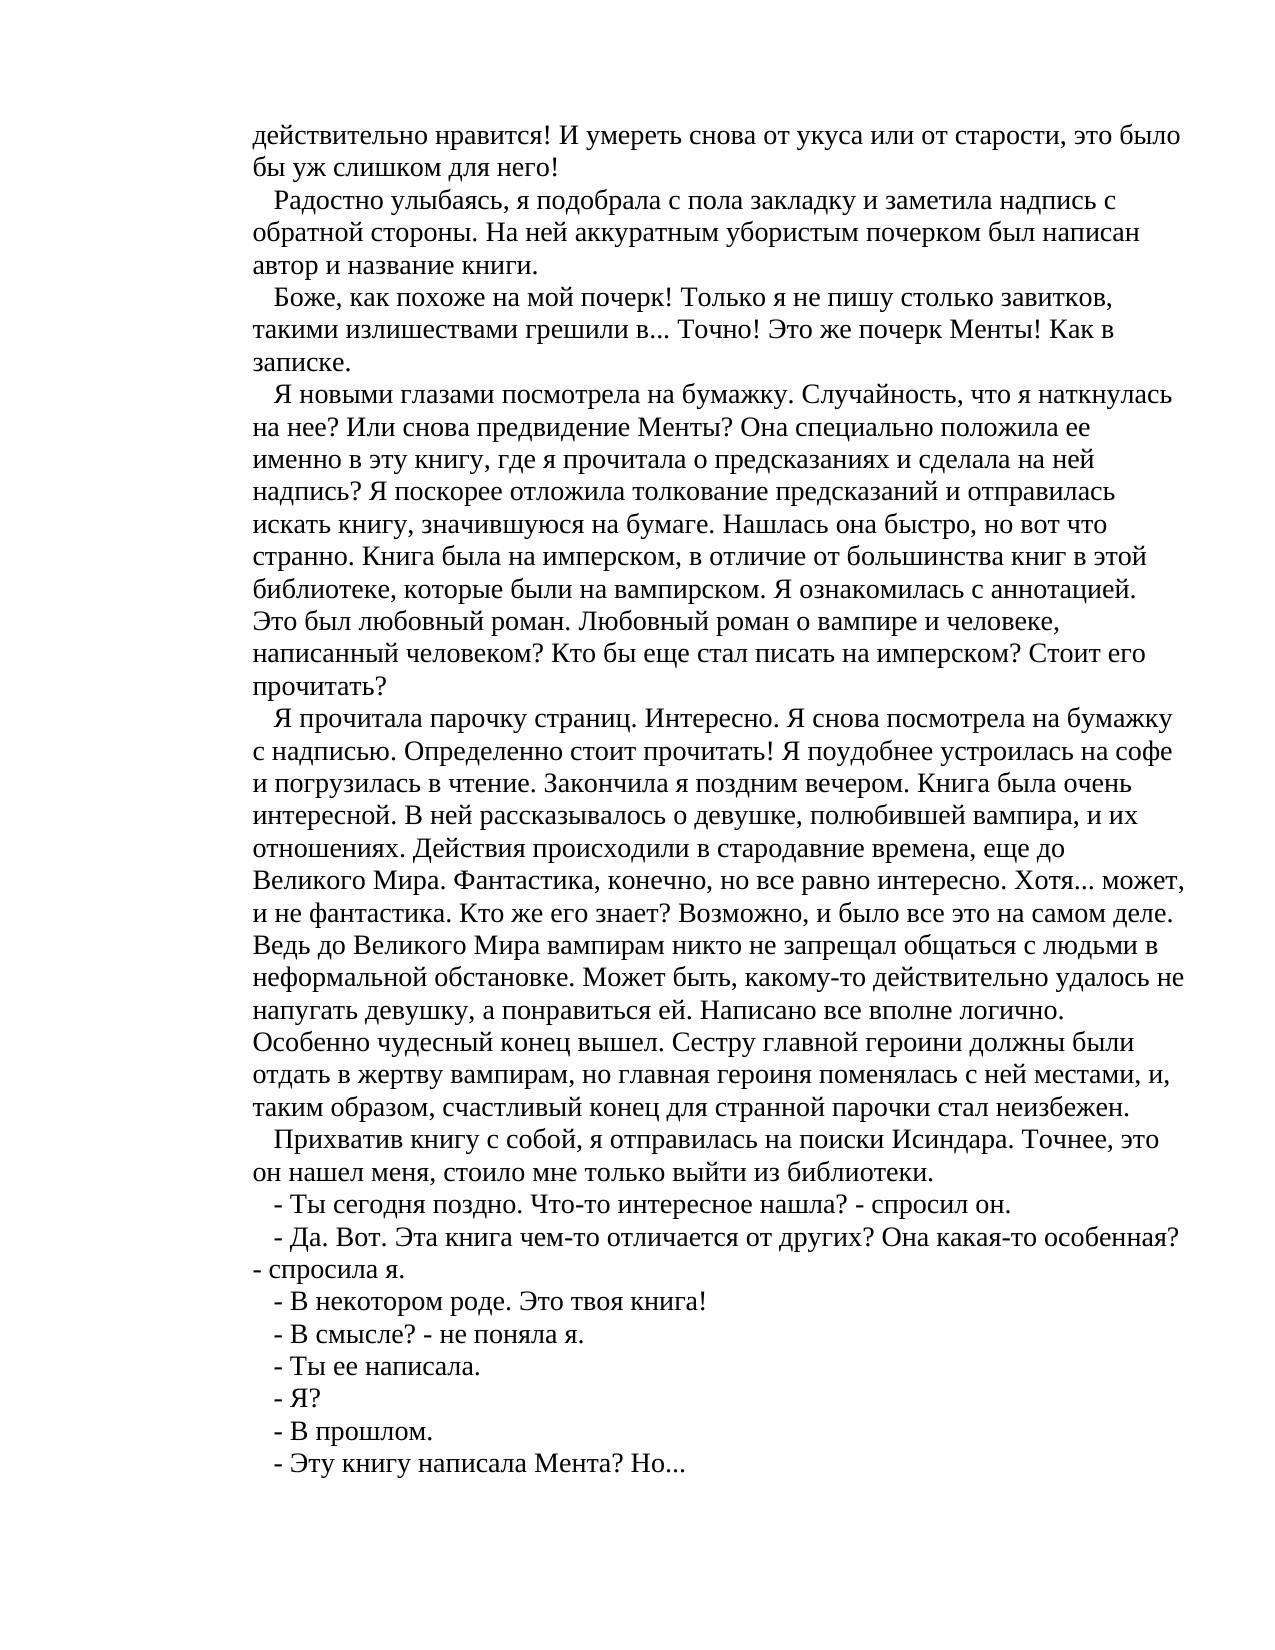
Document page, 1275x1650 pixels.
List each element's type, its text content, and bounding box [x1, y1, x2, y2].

text - Да. Вот. Эта книга чем-то отличается от других? Она какая-то особенная? - спросила я. [252, 1219, 1186, 1284]
text Боже, как похоже на мой почерк! Только я не пишу столько завитков, такими излишествами грешили в... Точно! Это же почерк Менты! Как в записке. [252, 280, 1186, 377]
text - В прошлом. [252, 1414, 1186, 1446]
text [252, 118, 1186, 183]
text - В некотором роде. Это твоя книга! [252, 1284, 1186, 1317]
text - Ты сегодня поздно. Что-то интересное нашла? - спросил он. [252, 1187, 1186, 1219]
text Прихватив книгу с собой, я отправилась на поиски Исиндара. Точнее, это он нашел меня, стоило мне только выйти из библиотеки. [252, 1122, 1186, 1187]
text - Эту книгу написала Мента? Но... [252, 1446, 1186, 1479]
text Радостно улыбаясь, я подобрала с пола закладку и заметила надпись с обратной стороны. На ней аккуратным убористым почерком был написан автор и название книги. [252, 183, 1186, 280]
text - Я? [252, 1382, 1186, 1414]
text Я новыми глазами посмотрела на бумажку. Случайность, что я наткнулась на нее? Или снова предвидение Менты? Она специально положила ее именно в эту книгу, где я прочитала о предсказаниях и сделала на ней надпись? Я поскорее отложила толкование предсказаний и отправилась искать книгу, значившуюся на бумаге. Нашлась она быстро, но вот что странно. Книга была на имперском, в отличие от большинства книг в этой библиотеке, которые были на вампирском. Я ознакомилась с аннотацией. Это был любовный роман. Любовный роман о вампире и человеке, написанный человеком? Кто бы еще стал писать на имперском? Стоит его прочитать? [252, 377, 1186, 701]
text - Ты ее написала. [252, 1349, 1186, 1382]
text - В смысле? - не поняла я. [252, 1317, 1186, 1349]
text Я прочитала парочку страниц. Интересно. Я снова посмотрела на бумажку с надписью. Определенно стоит прочитать! Я поудобнее устроилась на софе и погрузилась в чтение. Закончила я поздним вечером. Книга была очень интересной. В ней рассказывалось о девушке, полюбившей вампира, и их отношениях. Действия происходили в стародавние времена, еще до Великого Мира. Фантастика, конечно, но все равно интересно. Хотя... может, и не фантастика. Кто же его знает? Возможно, и было все это на самом деле. Ведь до Великого Мира вампирам никто не запрещал общаться с людьми в неформальной обстановке. Может быть, какому-то действительно удалось не напугать девушку, а понравиться ей. Написано все вполне логично. Особенно чудесный конец вышел. Сестру главной героини должны были отдать в жертву вампирам, но главная героиня поменялась с ней местами, и, таким образом, счастливый конец для странной парочки стал неизбежен. [252, 701, 1186, 1122]
